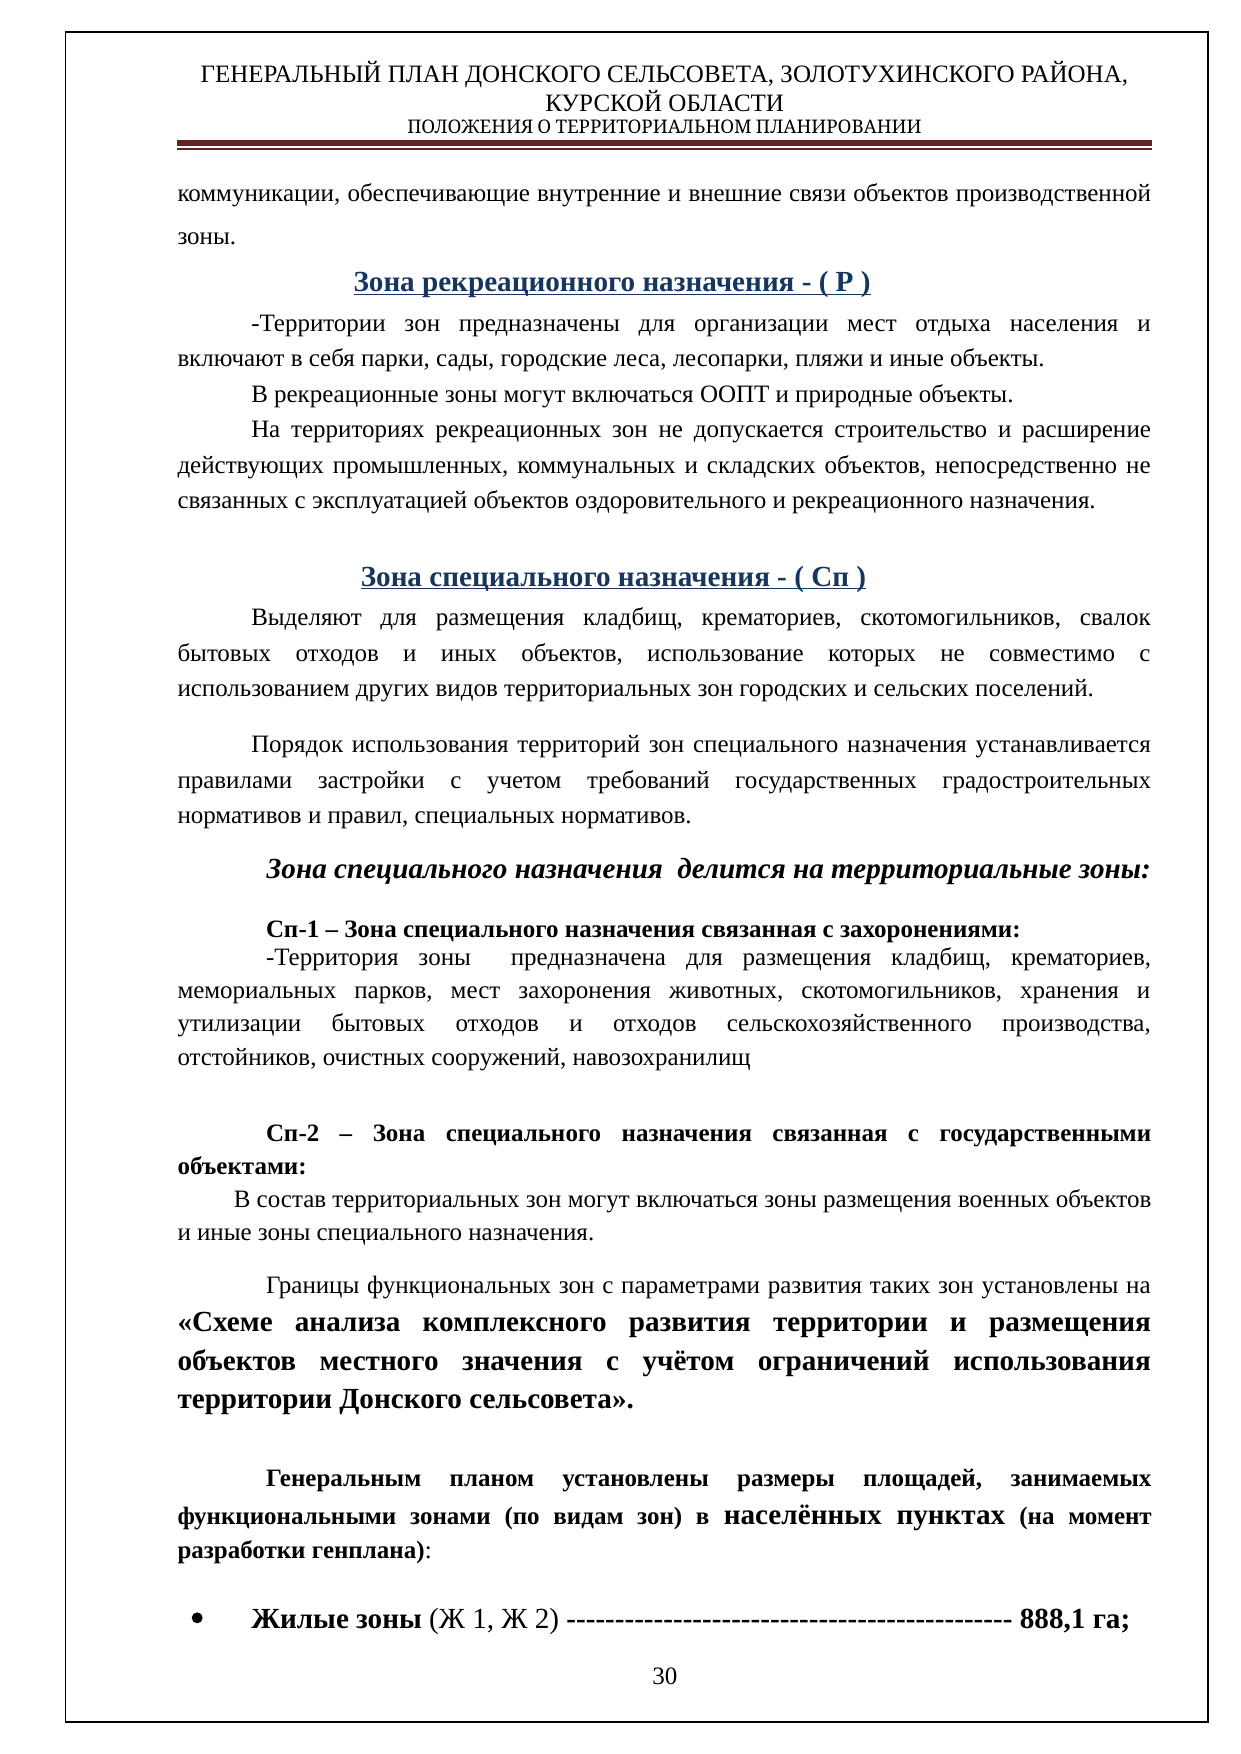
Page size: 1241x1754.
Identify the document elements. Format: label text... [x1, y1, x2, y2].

text -Территория зоны предназначена для размещения кладбищ, крематориев, мемориальных парков, мест захоронения животных, скотомогильников, хранения и утилизации бытовых отходов и отходов сельскохозяйственного производства, отстойников, очистных сооружений, навозохранилищ [177, 942, 1152, 1070]
text На территориях рекреационных зон не допускается строительство и расширение действующих промышленных, коммунальных и складских объектов, непосредственно не связанных с эксплуатацией объектов оздоровительного и рекреационного назначения. [177, 409, 1152, 516]
text Зона специального назначения делится на территориальные зоны: [177, 851, 1152, 885]
text Генеральным планом установлены размеры площадей, занимаемых функциональными зонами (по видам зон) в населённых пунктах (на момент разработки генплана): [177, 1463, 1152, 1563]
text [177, 178, 1152, 250]
text Зона специального назначения - ( Сп ) [177, 559, 1152, 592]
text В состав территориальных зон могут включаться зоны размещения военных объектов и иные зоны специального назначения. [177, 1184, 1152, 1246]
list Жилые зоны (Ж 1, Ж 2) ---------------------------------------------- 888,1 га; [192, 1601, 1152, 1634]
text В рекреационные зоны могут включаться ООПТ и природные объекты. [177, 374, 1152, 409]
text Порядок использования территорий зон специального назначения устанавливается правилами застройки с учетом требований государственных градостроительных нормативов и правил, специальных нормативов. [177, 724, 1152, 831]
text Выделяют для размещения кладбищ, крематориев, скотомогильников, свалок бытовых отходов и иных объектов, использование которых не совместимо с использованием других видов территориальных зон городских и сельских поселений. [177, 597, 1152, 703]
text Границы функциональных зон с параметрами развития таких зон установлены на «Схеме анализа комплексного развития территории и размещения объектов местного значения с учётом ограничений использования территории Донского сельсовета». [177, 1271, 1152, 1415]
text Зона рекреационного назначения - ( Р ) [177, 264, 1152, 298]
text Сп-2 – Зона специального назначения связанная с государственными объектами: [177, 1118, 1152, 1179]
text Сп-1 – Зона специального назначения связанная с захоронениями: [177, 914, 1152, 942]
text -Территории зон предназначены для организации мест отдыха населения и включают в себя парки, сады, городские леса, лесопарки, пляжи и иные объекты. [177, 303, 1152, 374]
